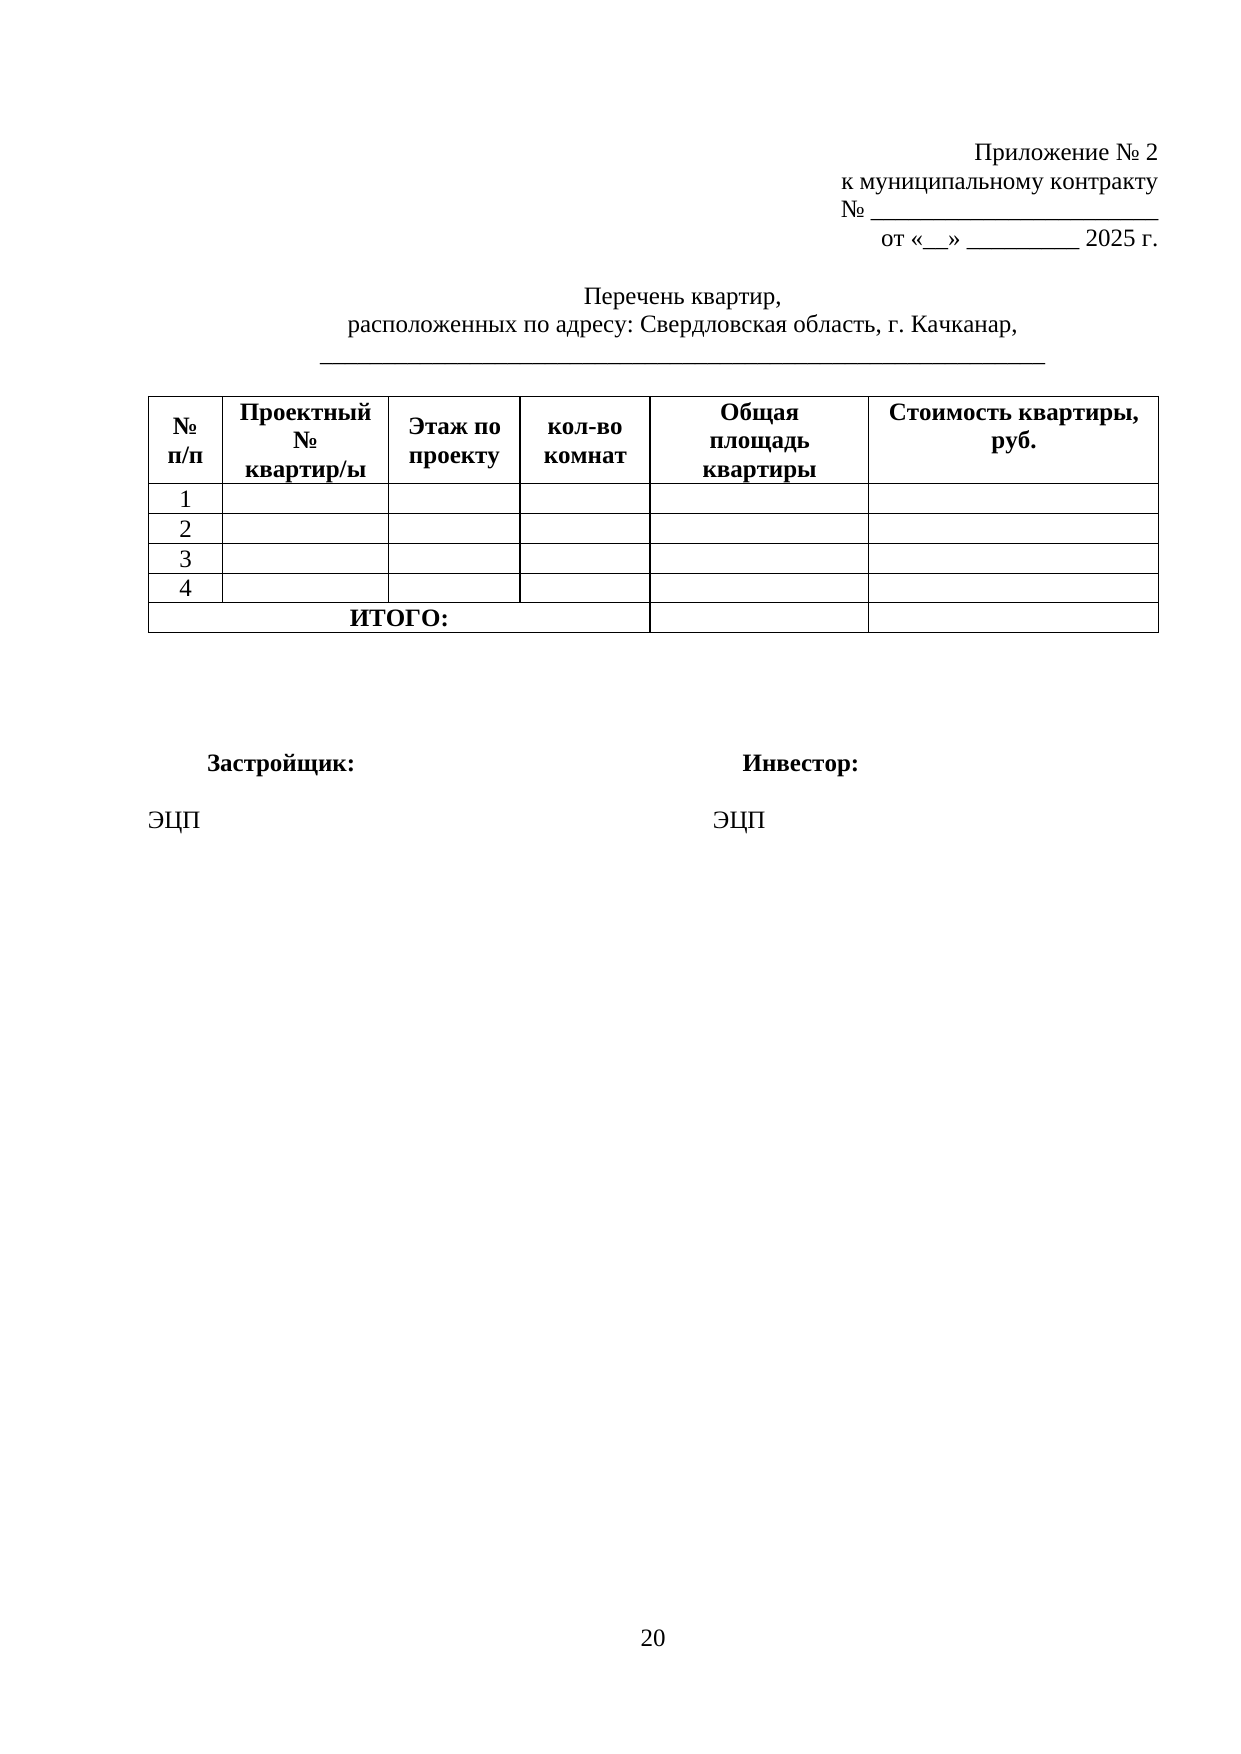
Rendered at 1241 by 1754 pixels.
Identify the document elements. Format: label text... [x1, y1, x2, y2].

table_cell [223, 484, 388, 513]
table_cell ИТОГО: [149, 603, 649, 632]
table_cell [389, 574, 519, 602]
table_cell 4 [149, 574, 222, 602]
table_cell [389, 514, 519, 543]
table_cell [223, 514, 388, 543]
table_cell [869, 514, 1158, 543]
table_cell [869, 544, 1158, 572]
text Перечень квартир, [148, 281, 1158, 309]
table_cell 2 [149, 514, 222, 543]
table_cell [651, 484, 868, 513]
table_cell [389, 544, 519, 572]
table_cell [869, 484, 1158, 513]
table_cell [521, 544, 649, 572]
table_cell [651, 544, 868, 572]
table_header кол-во комнат [521, 397, 649, 483]
table_header Общая площадь квартиры [651, 397, 868, 483]
text № _______________________ [148, 194, 1158, 223]
text к муниципальному контракту [148, 166, 1158, 194]
table_cell [223, 544, 388, 572]
table_cell [521, 484, 649, 513]
text Приложение № 2 [148, 137, 1158, 166]
table_header Этаж по проекту [389, 397, 519, 483]
table_cell 3 [149, 544, 222, 572]
table_cell [223, 574, 388, 602]
table_cell [869, 574, 1158, 602]
table_cell [651, 514, 868, 543]
text __________________________________________________________ [148, 338, 1158, 367]
text ЭЦП ЭЦП [148, 806, 1158, 834]
table_cell [521, 514, 649, 543]
table_cell [651, 574, 868, 602]
table_cell [389, 484, 519, 513]
table_header Стоимость квартиры, руб. [869, 397, 1158, 483]
table_cell [651, 603, 868, 632]
text Застройщик: Инвестор: [148, 748, 1158, 777]
text расположенных по адресу: Свердловская область, г. Качканар, [148, 309, 1158, 338]
table_cell 1 [149, 484, 222, 513]
table_header Проектный № квартир/ы [223, 397, 388, 483]
table_cell [869, 603, 1158, 632]
text от «__» _________ 2025 г. [148, 223, 1158, 252]
table_cell [521, 574, 649, 602]
table_header № п/п [149, 397, 222, 483]
